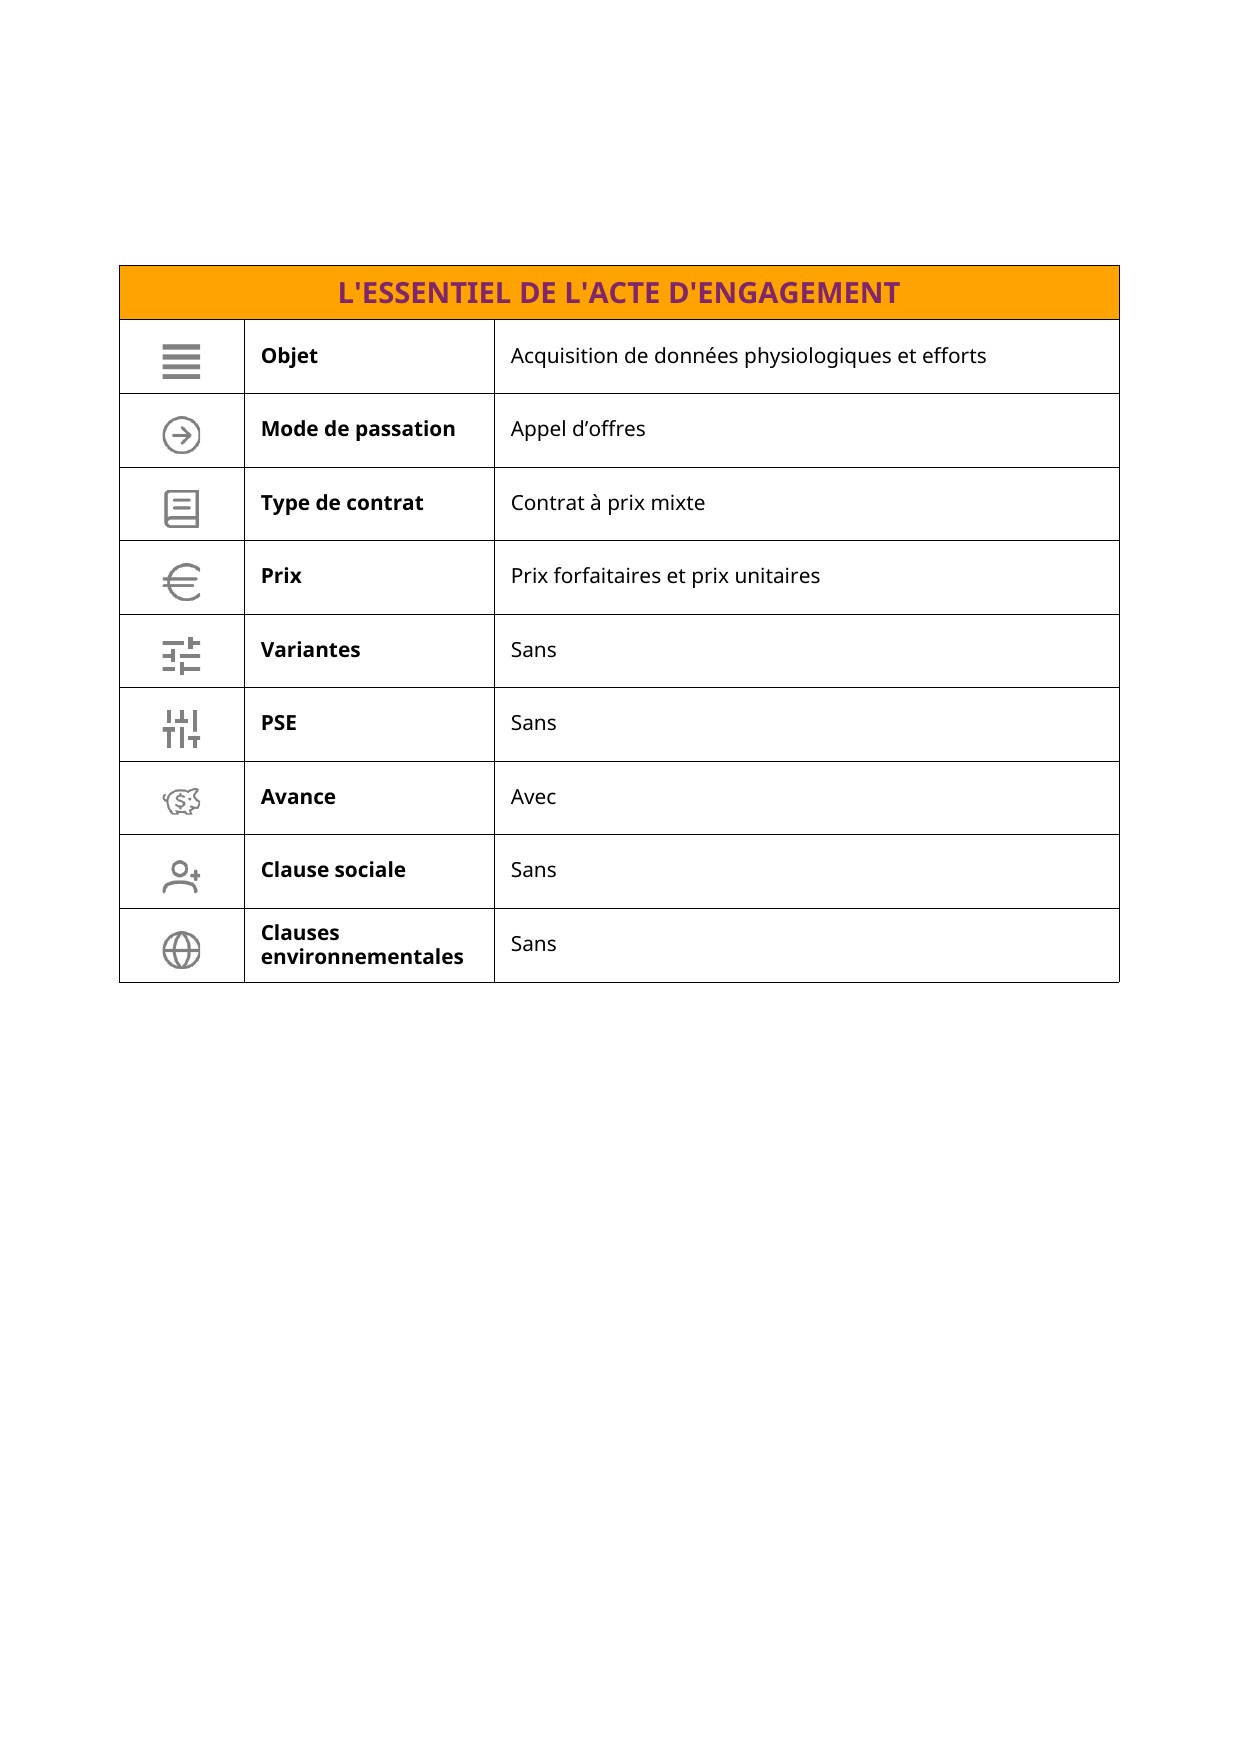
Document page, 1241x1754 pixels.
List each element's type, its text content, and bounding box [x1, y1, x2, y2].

table_cell Acquisition de données physiologiques et efforts [495, 320, 1119, 393]
table_cell [120, 762, 244, 834]
table_cell Sans [495, 688, 1119, 761]
picture [162, 788, 201, 815]
table_cell [120, 909, 244, 982]
table_cell Sans [495, 835, 1119, 908]
table_cell [120, 835, 244, 908]
table_cell Contrat à prix mixte [495, 468, 1119, 540]
table_cell Mode de passation [245, 394, 494, 466]
table_cell Avec [495, 762, 1119, 834]
picture [162, 490, 201, 528]
table_cell [120, 468, 244, 540]
table_cell Type de contrat [245, 468, 494, 540]
table_cell Sans [495, 615, 1119, 687]
table_cell Clause sociale [245, 835, 494, 908]
picture [162, 563, 201, 601]
picture [162, 931, 201, 969]
table_header L'ESSENTIEL DE L'ACTE D'ENGAGEMENT [120, 266, 1119, 319]
picture [162, 416, 201, 454]
table_cell PSE [245, 688, 494, 761]
table_cell [120, 688, 244, 761]
table_cell [120, 394, 244, 466]
picture [162, 857, 201, 896]
table_cell [120, 320, 244, 393]
table_cell Variantes [245, 615, 494, 687]
table_cell Prix forfaitaires et prix unitaires [495, 541, 1119, 613]
table_cell Objet [245, 320, 494, 393]
table_cell [120, 615, 244, 687]
table_cell Appel d’offres [495, 394, 1119, 466]
table_cell Prix [245, 541, 494, 613]
table_cell Sans [495, 909, 1119, 982]
picture [162, 710, 201, 748]
table_cell [120, 541, 244, 613]
picture [162, 342, 201, 381]
picture [162, 637, 201, 675]
table_cell Avance [245, 762, 494, 834]
table_cell Clauses environnementales [245, 909, 494, 982]
